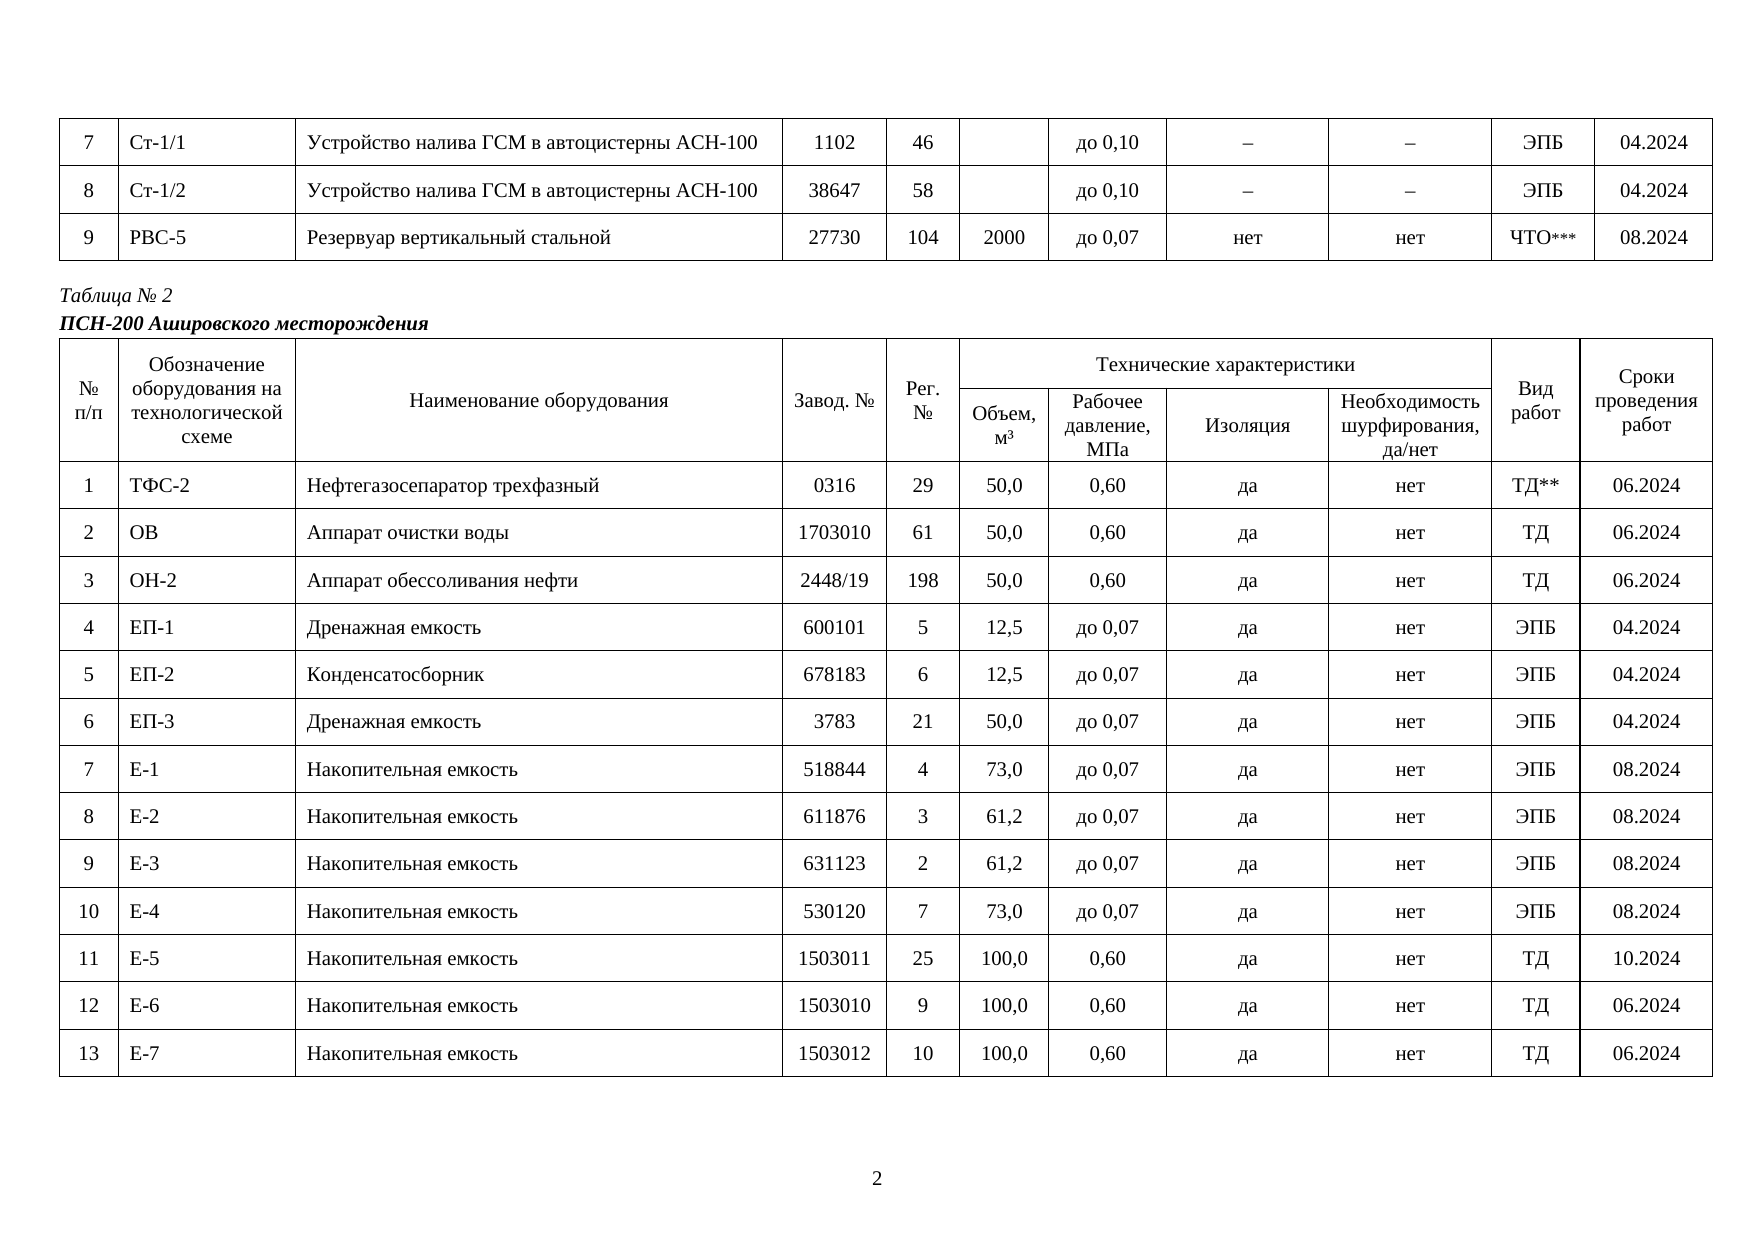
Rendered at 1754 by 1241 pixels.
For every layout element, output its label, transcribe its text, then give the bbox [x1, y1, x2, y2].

table_cell нет [1329, 214, 1491, 260]
table_cell 5 [60, 651, 118, 697]
table_cell 6 [887, 651, 959, 697]
table_cell 73,0 [960, 888, 1048, 934]
table_cell Объем, м³ [960, 389, 1048, 461]
table_cell да [1167, 651, 1328, 697]
table_cell да [1167, 840, 1328, 887]
table_header Вид работ [1492, 339, 1579, 461]
table_cell Е-5 [119, 935, 295, 981]
table_cell 08.2024 [1581, 793, 1712, 839]
table_cell ЭПБ [1492, 604, 1579, 650]
table_cell нет [1329, 651, 1491, 697]
table_cell до 0,07 [1049, 214, 1166, 260]
table_cell 611876 [783, 793, 886, 839]
table_cell ТД [1492, 509, 1579, 556]
table_cell да [1167, 746, 1328, 792]
table_cell ТФС-2 [119, 462, 295, 508]
table_cell 104 [887, 214, 959, 260]
table_cell да [1167, 888, 1328, 934]
table_cell 1102 [783, 119, 886, 165]
table_cell 38647 [783, 166, 886, 213]
table_cell нет [1329, 746, 1491, 792]
table_cell нет [1329, 793, 1491, 839]
table_cell ЭПБ [1492, 793, 1579, 839]
table_cell да [1167, 462, 1328, 508]
table_cell 0,60 [1049, 935, 1166, 981]
table_cell нет [1329, 935, 1491, 981]
table_cell ОВ [119, 509, 295, 556]
table_cell [960, 119, 1048, 165]
table_cell 06.2024 [1581, 509, 1712, 556]
table_cell до 0,07 [1049, 604, 1166, 650]
table_cell 10 [60, 888, 118, 934]
table_cell 7 [887, 888, 959, 934]
table_cell до 0,07 [1049, 699, 1166, 745]
table_cell 04.2024 [1581, 699, 1712, 745]
table_cell 3 [887, 793, 959, 839]
table_cell Конденсатосборник [296, 651, 782, 697]
table_cell 25 [887, 935, 959, 981]
table_cell Устройство налива ГСМ в автоцистерны АСН-100 [296, 166, 782, 213]
table_cell 1503011 [783, 935, 886, 981]
table_cell да [1167, 935, 1328, 981]
table_cell ЕП-2 [119, 651, 295, 697]
table_cell нет [1329, 557, 1491, 603]
table_cell ТД** [1492, 462, 1579, 508]
table_header Обозначение оборудования на технологической схеме [119, 339, 295, 461]
table_cell 50,0 [960, 557, 1048, 603]
table_cell да [1167, 982, 1328, 1028]
table_cell 518844 [783, 746, 886, 792]
table_cell 0,60 [1049, 982, 1166, 1028]
table_cell 12,5 [960, 604, 1048, 650]
table_cell Рабочее давление, МПа [1049, 389, 1166, 461]
table_cell 0,60 [1049, 1030, 1166, 1076]
table_cell Накопительная емкость [296, 1030, 782, 1076]
table_cell 0,60 [1049, 509, 1166, 556]
table_header Технические характеристики [960, 339, 1491, 388]
table_cell 9 [887, 982, 959, 1028]
table_cell 06.2024 [1581, 557, 1712, 603]
table_cell 100,0 [960, 935, 1048, 981]
table_cell Накопительная емкость [296, 746, 782, 792]
table_cell 13 [60, 1030, 118, 1076]
table_cell 4 [887, 746, 959, 792]
table_cell 04.2024 [1595, 166, 1712, 213]
table_cell ЕП-3 [119, 699, 295, 745]
table_cell 2448/19 [783, 557, 886, 603]
table_cell 50,0 [960, 462, 1048, 508]
table_cell 5 [887, 604, 959, 650]
table_cell ОН-2 [119, 557, 295, 603]
table_cell Е-1 [119, 746, 295, 792]
table_cell 61 [887, 509, 959, 556]
table_cell 4 [60, 604, 118, 650]
table_cell 198 [887, 557, 959, 603]
table_cell да [1167, 604, 1328, 650]
table_cell до 0,07 [1049, 651, 1166, 697]
table_cell – [1167, 166, 1328, 213]
table_cell 7 [60, 746, 118, 792]
table_cell ЕП-1 [119, 604, 295, 650]
table_cell ЭПБ [1492, 746, 1579, 792]
table_cell нет [1329, 982, 1491, 1028]
table_cell до 0,07 [1049, 746, 1166, 792]
table_cell 61,2 [960, 840, 1048, 887]
table_cell Накопительная емкость [296, 840, 782, 887]
table_cell 08.2024 [1581, 888, 1712, 934]
table_cell Е-2 [119, 793, 295, 839]
text ПСН-200 Ашировского месторождения [59, 311, 1695, 335]
table_cell нет [1329, 604, 1491, 650]
table_cell 3 [60, 557, 118, 603]
table_cell да [1167, 509, 1328, 556]
table_cell 21 [887, 699, 959, 745]
table_cell 1503010 [783, 982, 886, 1028]
table_cell Накопительная емкость [296, 793, 782, 839]
table_cell ТД [1492, 982, 1579, 1028]
table_cell нет [1329, 1030, 1491, 1076]
table_cell 9 [60, 214, 118, 260]
table_cell да [1167, 1030, 1328, 1076]
table_cell нет [1329, 888, 1491, 934]
table_cell 12 [60, 982, 118, 1028]
table_cell Накопительная емкость [296, 982, 782, 1028]
table_cell Дренажная емкость [296, 604, 782, 650]
table_cell 9 [60, 840, 118, 887]
table_cell 06.2024 [1581, 982, 1712, 1028]
table_cell 06.2024 [1581, 462, 1712, 508]
table_cell ЧТО*** [1492, 214, 1594, 260]
table_cell [960, 166, 1048, 213]
table_cell 2 [60, 509, 118, 556]
table_header Рег. № [887, 339, 959, 461]
table_cell нет [1329, 509, 1491, 556]
table_cell нет [1329, 699, 1491, 745]
table_cell Ст-1/1 [119, 119, 295, 165]
table_cell 600101 [783, 604, 886, 650]
table_cell 46 [887, 119, 959, 165]
table_cell ЭПБ [1492, 651, 1579, 697]
table_cell 61,2 [960, 793, 1048, 839]
table_cell 3783 [783, 699, 886, 745]
table_cell Накопительная емкость [296, 935, 782, 981]
table_cell – [1167, 119, 1328, 165]
table_cell Е-7 [119, 1030, 295, 1076]
table_cell Е-3 [119, 840, 295, 887]
table_cell нет [1167, 214, 1328, 260]
table_cell ЭПБ [1492, 699, 1579, 745]
table_cell 100,0 [960, 1030, 1048, 1076]
table_header Завод. № [783, 339, 886, 461]
table_cell до 0,07 [1049, 793, 1166, 839]
table_cell 29 [887, 462, 959, 508]
table_cell 0316 [783, 462, 886, 508]
table_cell до 0,07 [1049, 840, 1166, 887]
table_cell до 0,10 [1049, 166, 1166, 213]
table_cell 1703010 [783, 509, 886, 556]
table_cell да [1167, 793, 1328, 839]
table_cell 1 [60, 462, 118, 508]
table_cell 08.2024 [1581, 840, 1712, 887]
table_cell 11 [60, 935, 118, 981]
table_cell 04.2024 [1581, 604, 1712, 650]
table_cell до 0,10 [1049, 119, 1166, 165]
table_cell да [1167, 557, 1328, 603]
table_cell Изоляция [1167, 389, 1328, 461]
table_header Наименование оборудования [296, 339, 782, 461]
text Таблица № 2 [59, 283, 1695, 307]
table_cell 50,0 [960, 699, 1048, 745]
table_cell до 0,07 [1049, 888, 1166, 934]
table_cell 6 [60, 699, 118, 745]
table_cell 2000 [960, 214, 1048, 260]
table_cell – [1329, 166, 1491, 213]
table_cell 100,0 [960, 982, 1048, 1028]
table_cell 27730 [783, 214, 886, 260]
table_cell ТД [1492, 557, 1579, 603]
table_cell ЭПБ [1492, 119, 1594, 165]
table_cell 7 [60, 119, 118, 165]
table_cell РВС-5 [119, 214, 295, 260]
table_cell 10.2024 [1581, 935, 1712, 981]
table_cell нет [1329, 462, 1491, 508]
table_cell ТД [1492, 935, 1579, 981]
table_cell 631123 [783, 840, 886, 887]
table_cell Дренажная емкость [296, 699, 782, 745]
table_cell 8 [60, 166, 118, 213]
table_cell 04.2024 [1581, 651, 1712, 697]
table_cell 530120 [783, 888, 886, 934]
table_cell 10 [887, 1030, 959, 1076]
table_header № п/п [60, 339, 118, 461]
table_cell 08.2024 [1595, 214, 1712, 260]
table_cell 1503012 [783, 1030, 886, 1076]
table_cell 08.2024 [1581, 746, 1712, 792]
table_cell Резервуар вертикальный стальной [296, 214, 782, 260]
table_cell Необходимость шурфирования, да/нет [1329, 389, 1491, 461]
table_cell Е-6 [119, 982, 295, 1028]
table_cell Нефтегазосепаратор трехфазный [296, 462, 782, 508]
table_cell Аппарат очистки воды [296, 509, 782, 556]
table_cell 58 [887, 166, 959, 213]
table_cell 06.2024 [1581, 1030, 1712, 1076]
table_cell Ст-1/2 [119, 166, 295, 213]
table_cell нет [1329, 840, 1491, 887]
table_cell Устройство налива ГСМ в автоцистерны АСН-100 [296, 119, 782, 165]
table_cell да [1167, 699, 1328, 745]
table_cell ЭПБ [1492, 166, 1594, 213]
table_cell ЭПБ [1492, 840, 1579, 887]
table_cell 04.2024 [1595, 119, 1712, 165]
table_cell ТД [1492, 1030, 1579, 1076]
table_cell Накопительная емкость [296, 888, 782, 934]
table_cell Аппарат обессоливания нефти [296, 557, 782, 603]
table_cell ЭПБ [1492, 888, 1579, 934]
table_cell 8 [60, 793, 118, 839]
table_cell 678183 [783, 651, 886, 697]
table_cell 73,0 [960, 746, 1048, 792]
table_cell 0,60 [1049, 462, 1166, 508]
table_cell 50,0 [960, 509, 1048, 556]
table_header Сроки проведения работ [1581, 339, 1712, 461]
table_cell 2 [887, 840, 959, 887]
table_cell 12,5 [960, 651, 1048, 697]
table_cell 0,60 [1049, 557, 1166, 603]
table_cell – [1329, 119, 1491, 165]
table_cell Е-4 [119, 888, 295, 934]
